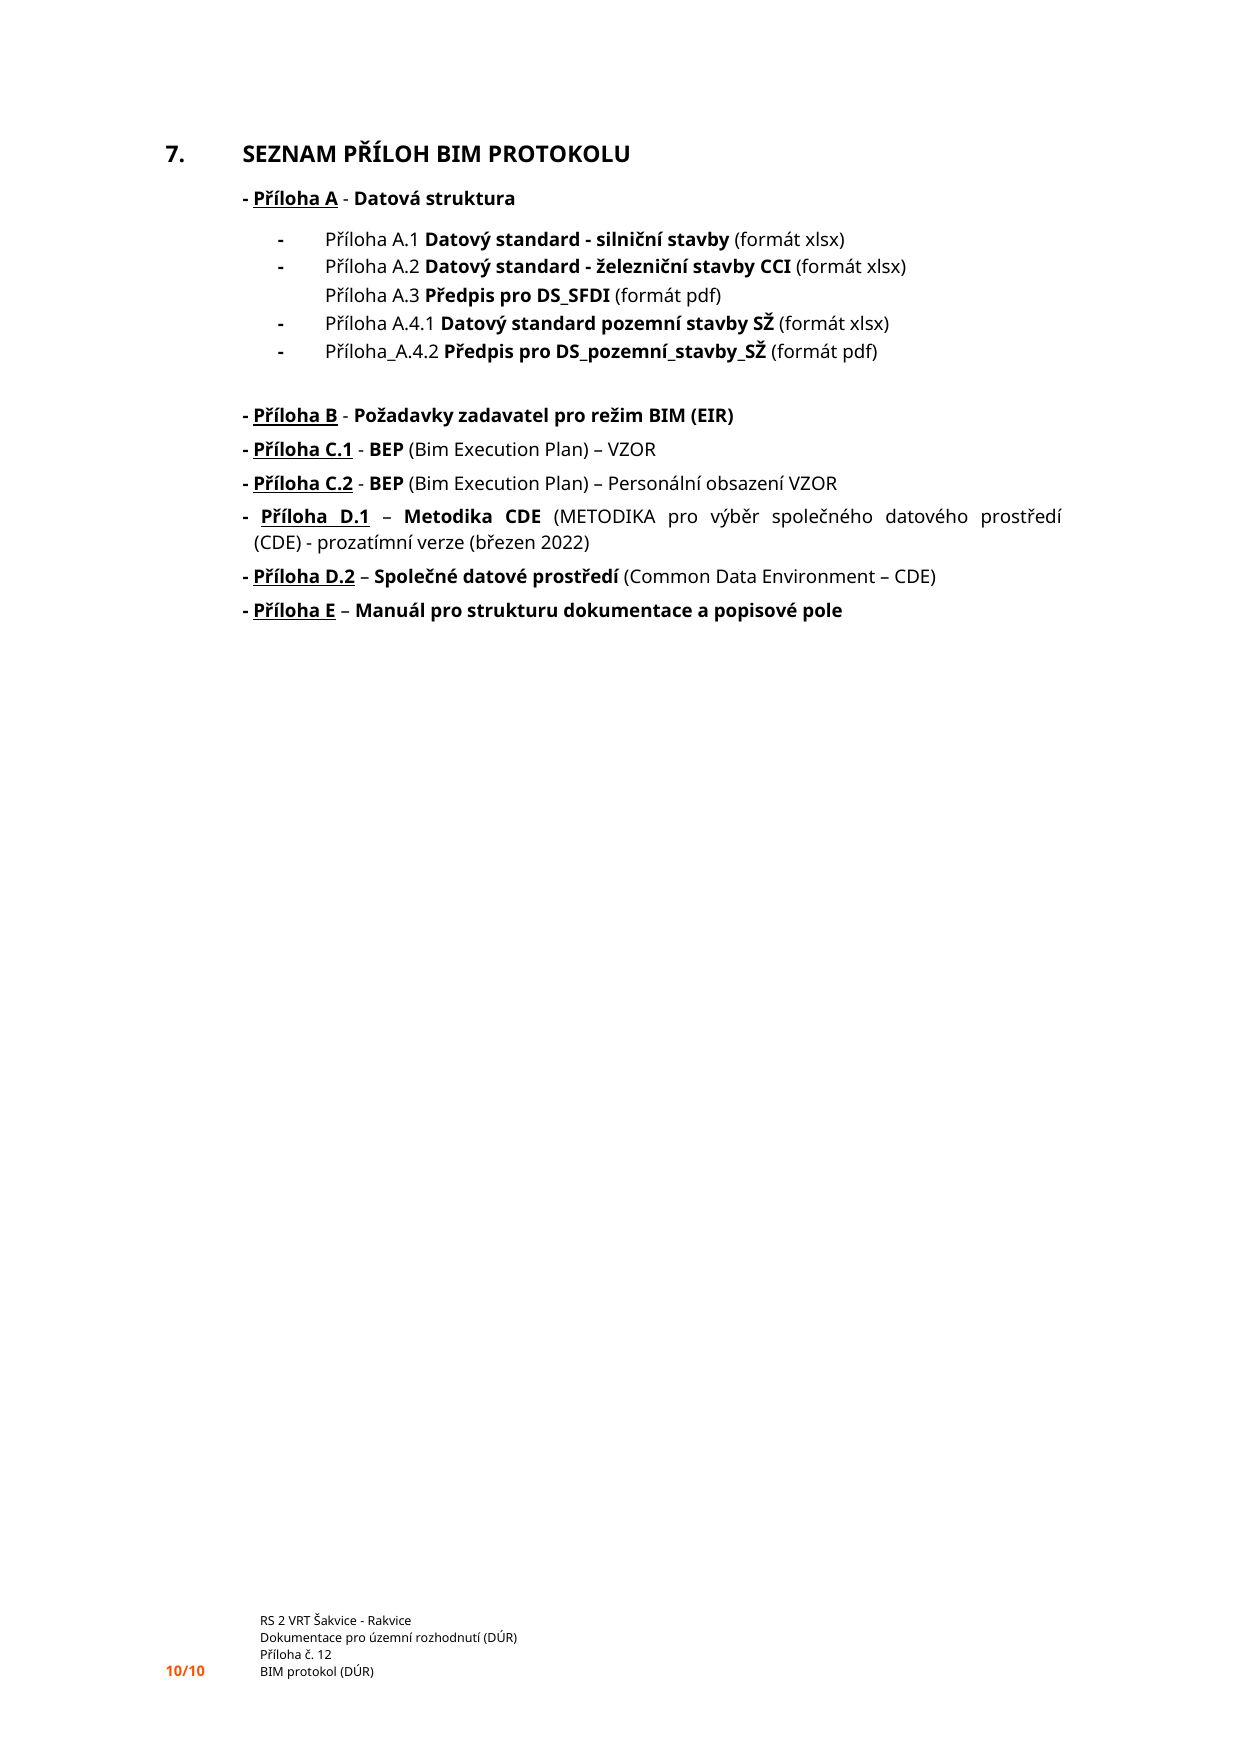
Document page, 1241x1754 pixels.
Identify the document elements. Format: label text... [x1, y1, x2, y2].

list - Příloha A - Datová struktura [242, 185, 1075, 211]
list - Příloha C.1 - BEP (Bim Execution Plan) – VZOR [239, 436, 1075, 462]
text Příloha A.2 Datový standard - železniční stavby CCI (formát xlsx) [278, 254, 1075, 279]
list - Příloha B - Požadavky zadavatel pro režim BIM (EIR) [239, 402, 1075, 428]
list - Příloha C.2 - BEP (Bim Execution Plan) – Personální obsazení VZOR [239, 470, 1075, 496]
list - Příloha E – Manuál pro strukturu dokumentace a popisové pole [239, 597, 1075, 623]
text Seznam PŘÍLOH BIM Protokolu [165, 138, 1075, 170]
list Příloha A.3 Předpis pro DS_SFDI (formát pdf) [325, 282, 1075, 307]
list - Příloha D.2 – Společné datové prostředí (Common Data Environment – CDE) [239, 563, 1075, 589]
list - Příloha D.1 – Metodika CDE (METODIKA pro výběr společného datového prostředí (CDE) - prozatímní verze (březen 2022) [239, 504, 1075, 555]
text Příloha_A.4.2 Předpis pro DS_pozemní_stavby_SŽ (formát pdf) [278, 338, 1075, 363]
text Příloha A.1 Datový standard - silniční stavby (formát xlsx) [278, 226, 1075, 251]
text Příloha A.4.1 Datový standard pozemní stavby SŽ (formát xlsx) [278, 310, 1075, 335]
